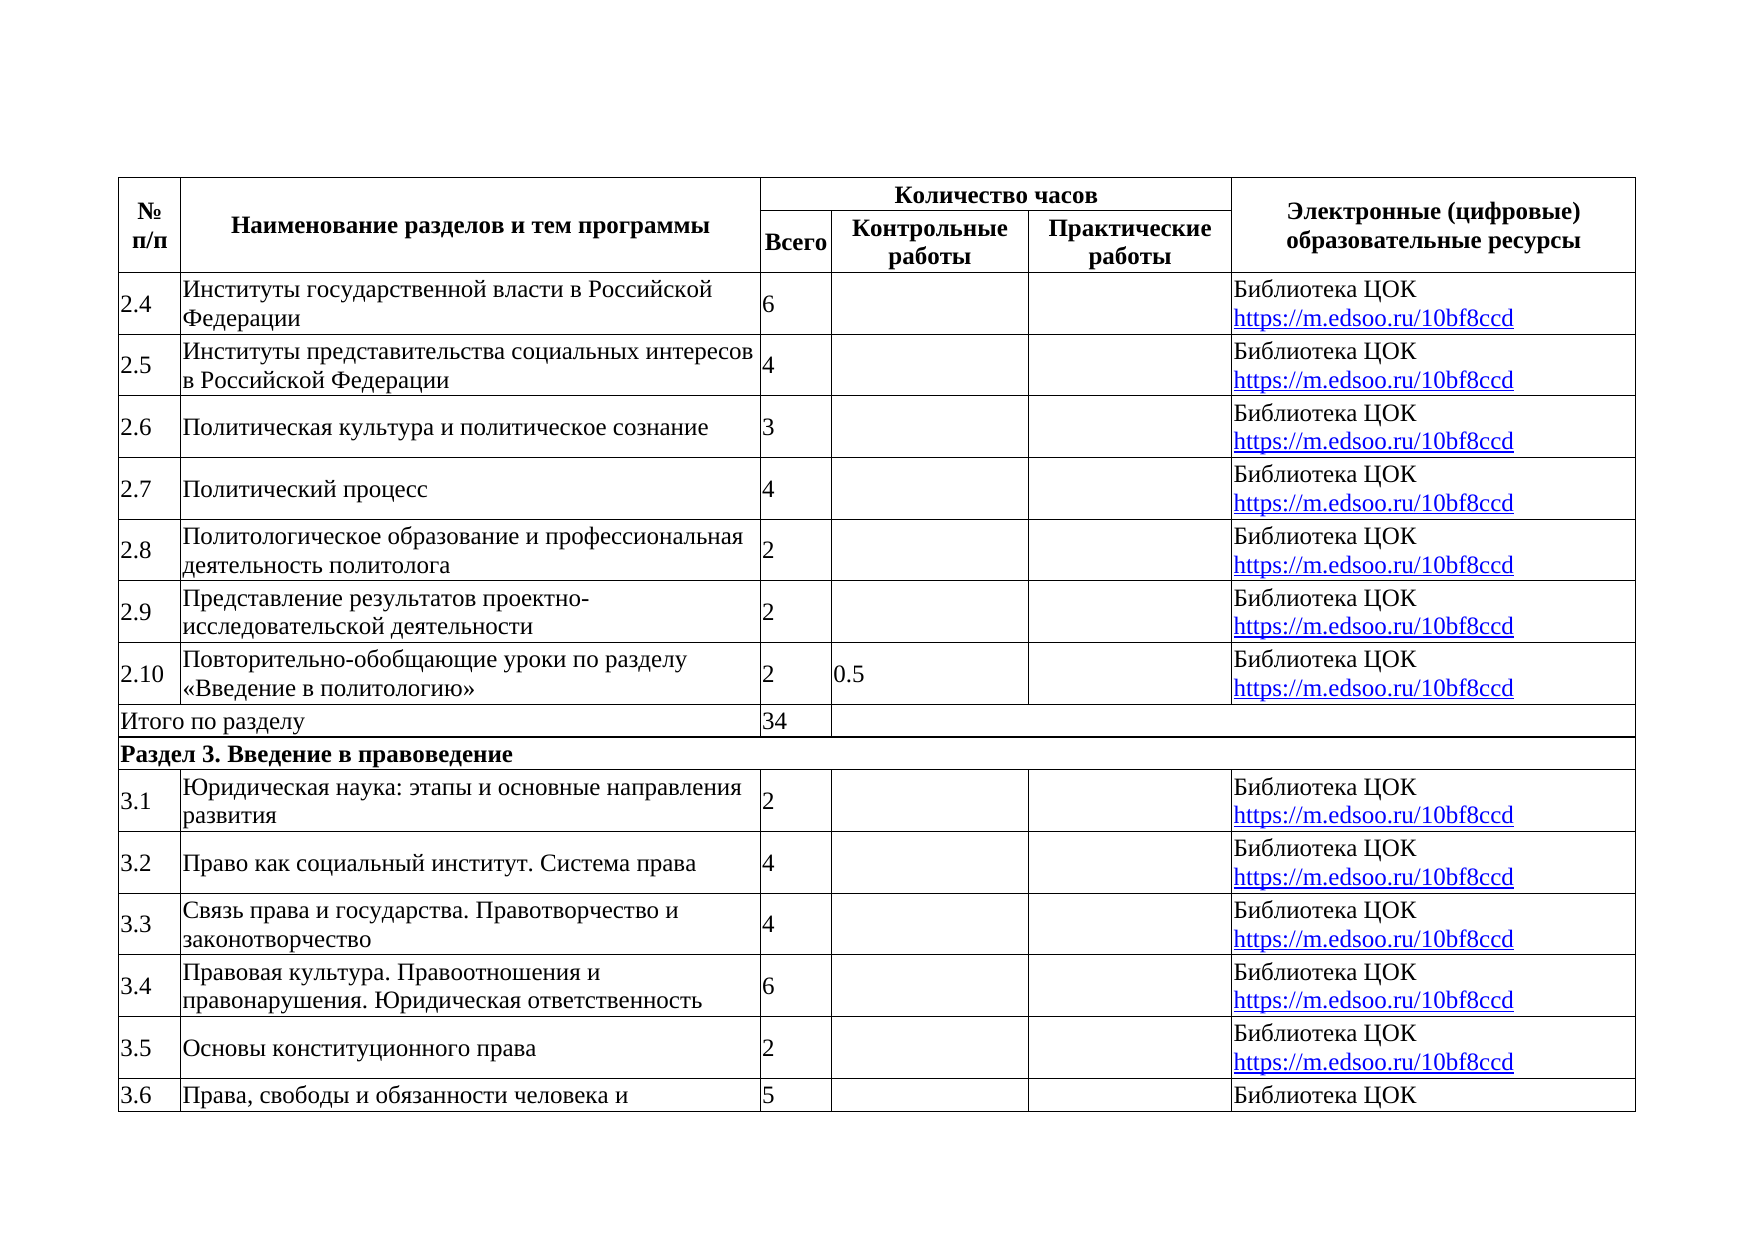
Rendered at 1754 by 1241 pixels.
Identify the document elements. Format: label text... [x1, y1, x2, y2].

table_cell [1029, 1017, 1231, 1078]
table_cell Библиотека ЦОК https://m.edsoo.ru/10bf8ccd [1232, 520, 1635, 580]
table_cell [832, 1079, 1028, 1111]
table_cell 2 [761, 1017, 831, 1078]
table_cell Правовая культура. Правоотношения и правонарушения. Юридическая ответственность [181, 955, 760, 1016]
table_cell [1029, 832, 1231, 893]
table_cell [1029, 955, 1231, 1016]
table_cell Повторительно-обобщающие уроки по разделу «Введение в политологию» [181, 643, 760, 703]
table_cell 2.8 [119, 520, 180, 580]
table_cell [1232, 273, 1635, 333]
table_cell Итого по разделу [119, 705, 760, 736]
table_cell [832, 520, 1028, 580]
table_cell [832, 955, 1028, 1016]
table_cell Политологическое образование и профессиональная деятельность политолога [181, 520, 760, 580]
table_cell [1029, 396, 1231, 457]
table_cell Библиотека ЦОК https://m.edsoo.ru/10bf8ccd [1232, 335, 1635, 395]
table_cell 2.5 [119, 335, 180, 395]
table_cell 4 [761, 832, 831, 893]
table_cell 2.4 [119, 273, 180, 333]
table_cell [1029, 335, 1231, 395]
table_cell Библиотека ЦОК https://m.edsoo.ru/10bf8ccd [1232, 458, 1635, 518]
table_cell 2 [761, 520, 831, 580]
table_cell Право как социальный институт. Система права [181, 832, 760, 893]
table_cell Библиотека ЦОК https://m.edsoo.ru/10bf8ccd [1232, 770, 1635, 831]
table_header Наименование разделов и тем программы [181, 178, 760, 272]
table_cell 4 [761, 335, 831, 395]
table_cell [1029, 520, 1231, 580]
table_header № п/п [119, 178, 180, 272]
table_cell 3.2 [119, 832, 180, 893]
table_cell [1232, 1017, 1635, 1078]
table_cell 6 [761, 273, 831, 333]
table_cell Юридическая наука: этапы и основные направления развития [181, 770, 760, 831]
table_cell 6 [761, 955, 831, 1016]
table_cell 34 [761, 705, 831, 736]
table_cell [1029, 894, 1231, 954]
table_cell 2.10 [119, 643, 180, 703]
table_cell [832, 458, 1028, 518]
table_cell Библиотека ЦОК https://m.edsoo.ru/10bf8ccd [1232, 396, 1635, 457]
table_cell [832, 1017, 1028, 1078]
table_cell [1029, 643, 1231, 703]
table_cell [832, 770, 1028, 831]
table_cell 4 [761, 458, 831, 518]
table_cell 2.6 [119, 396, 180, 457]
table_cell Основы конституционного права [181, 1017, 760, 1078]
table_cell 3.1 [119, 770, 180, 831]
table_cell 2 [761, 643, 831, 703]
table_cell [1232, 1079, 1635, 1111]
table_cell 5 [761, 1079, 831, 1111]
table_header Электронные (цифровые) образовательные ресурсы [1232, 178, 1635, 272]
table_cell Институты государственной власти в Российской Федерации [181, 273, 760, 333]
table_cell [832, 581, 1028, 642]
table_cell Представление результатов проектно-исследовательской деятельности [181, 581, 760, 642]
table_cell [832, 705, 1635, 736]
table_cell 4 [761, 894, 831, 954]
table_cell Раздел 3. Введение в правоведение [119, 738, 1635, 769]
table_cell 2 [761, 770, 831, 831]
table_cell Практические работы [1029, 211, 1231, 272]
table_cell Политический процесс [181, 458, 760, 518]
table_cell 3.4 [119, 955, 180, 1016]
table_cell Институты представительства социальных интересов в Российской Федерации [181, 335, 760, 395]
table_cell [1029, 1079, 1231, 1111]
table_cell Библиотека ЦОК https://m.edsoo.ru/10bf8ccd [1232, 955, 1635, 1016]
table_cell 0.5 [832, 643, 1028, 703]
table_cell [832, 335, 1028, 395]
table_header Количество часов [761, 178, 1231, 210]
table_cell [832, 832, 1028, 893]
table_cell [1029, 273, 1231, 333]
table_cell 2 [761, 581, 831, 642]
table_cell 2.9 [119, 581, 180, 642]
table_cell Библиотека ЦОК https://m.edsoo.ru/10bf8ccd [1232, 643, 1635, 703]
table_cell [1029, 581, 1231, 642]
table_cell Политическая культура и политическое сознание [181, 396, 760, 457]
table_cell [1029, 770, 1231, 831]
table_cell [832, 396, 1028, 457]
table_cell 3.6 [119, 1079, 180, 1111]
table_cell Библиотека ЦОК https://m.edsoo.ru/10bf8ccd [1232, 581, 1635, 642]
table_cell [181, 1079, 760, 1111]
table_cell 2.7 [119, 458, 180, 518]
table_cell 3.3 [119, 894, 180, 954]
table_cell 3.5 [119, 1017, 180, 1078]
table_cell [1029, 458, 1231, 518]
table_cell Библиотека ЦОК https://m.edsoo.ru/10bf8ccd [1232, 894, 1635, 954]
table_cell Библиотека ЦОК https://m.edsoo.ru/10bf8ccd [1232, 832, 1635, 893]
table_cell Контрольные работы [832, 211, 1028, 272]
table_cell 3 [761, 396, 831, 457]
table_cell Связь права и государства. Правотворчество и законотворчество [181, 894, 760, 954]
table_cell [832, 273, 1028, 333]
table_cell [832, 894, 1028, 954]
table_cell Всего [761, 211, 831, 272]
